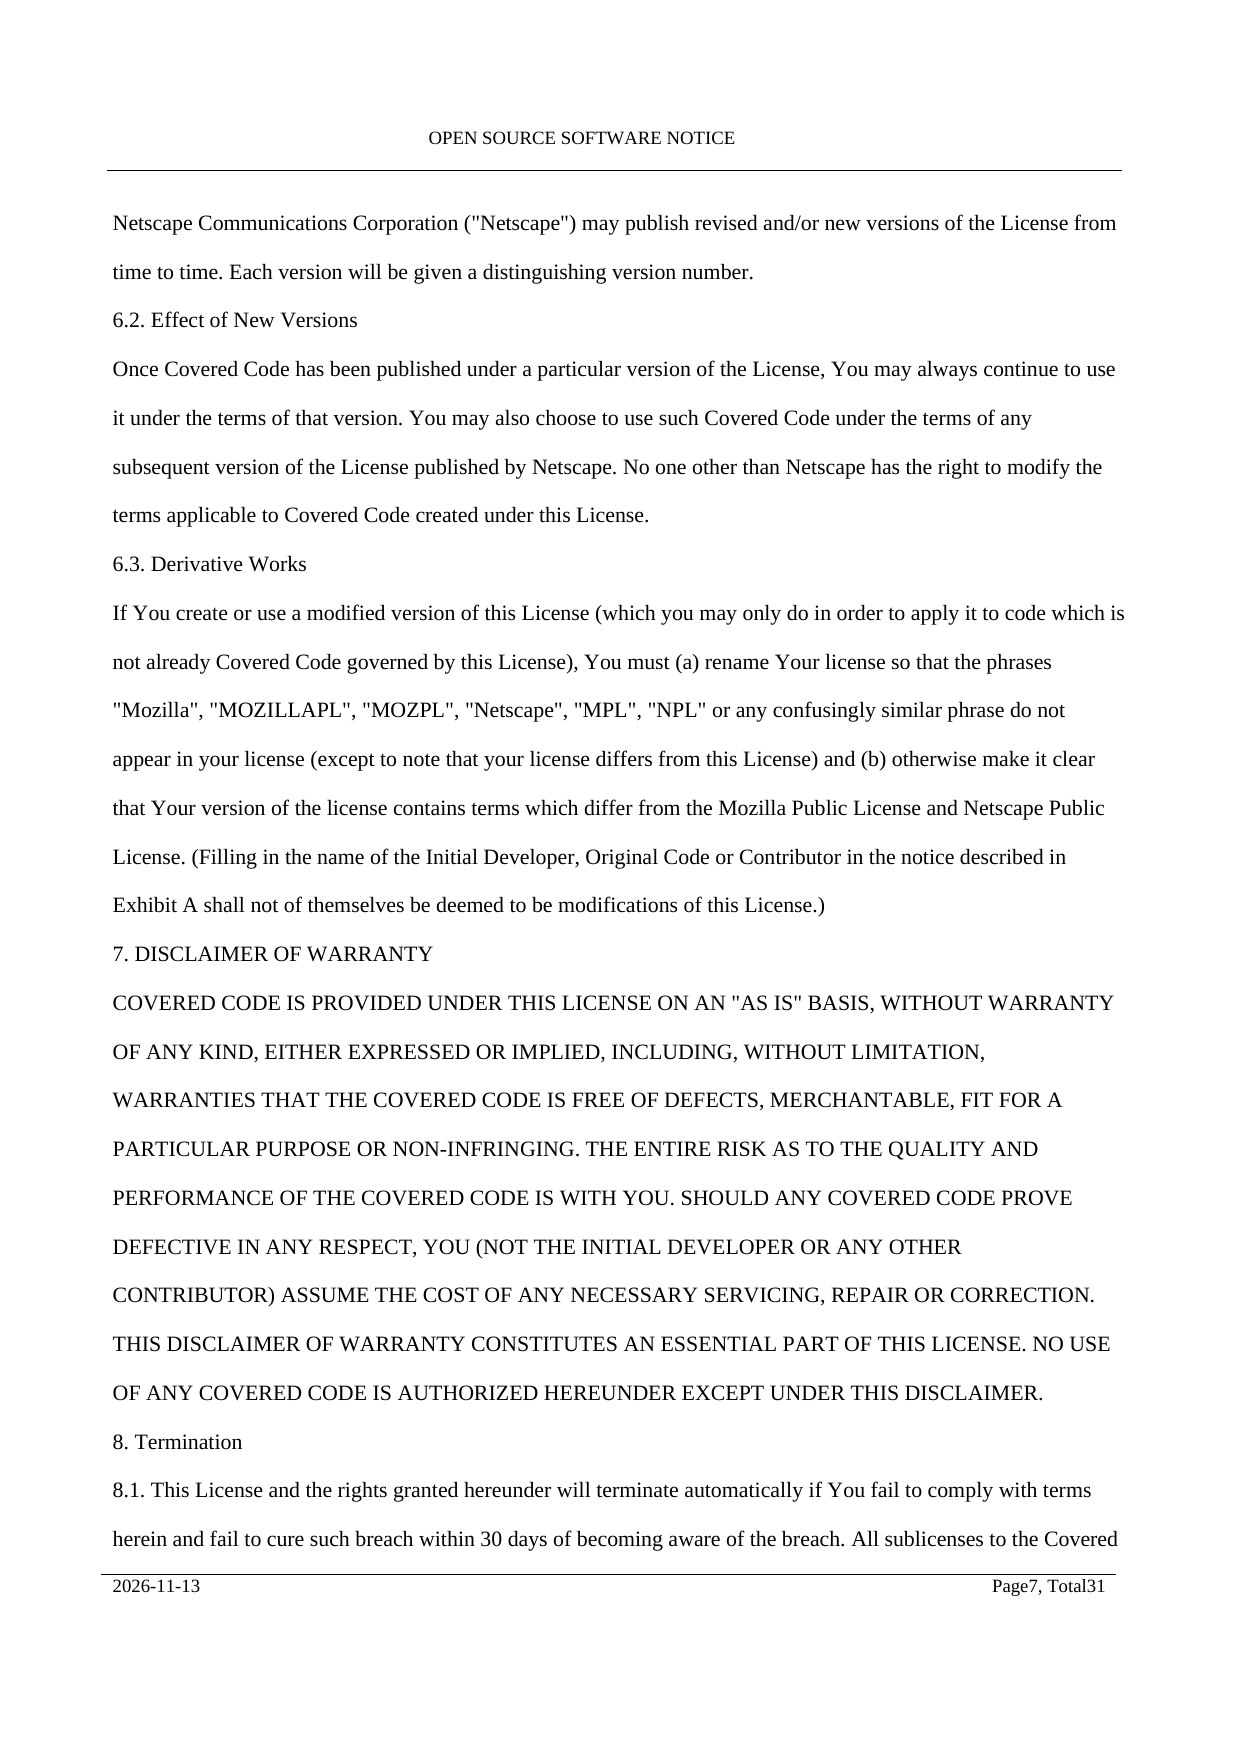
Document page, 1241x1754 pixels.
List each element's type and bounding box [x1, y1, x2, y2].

text [112, 206, 1128, 1555]
